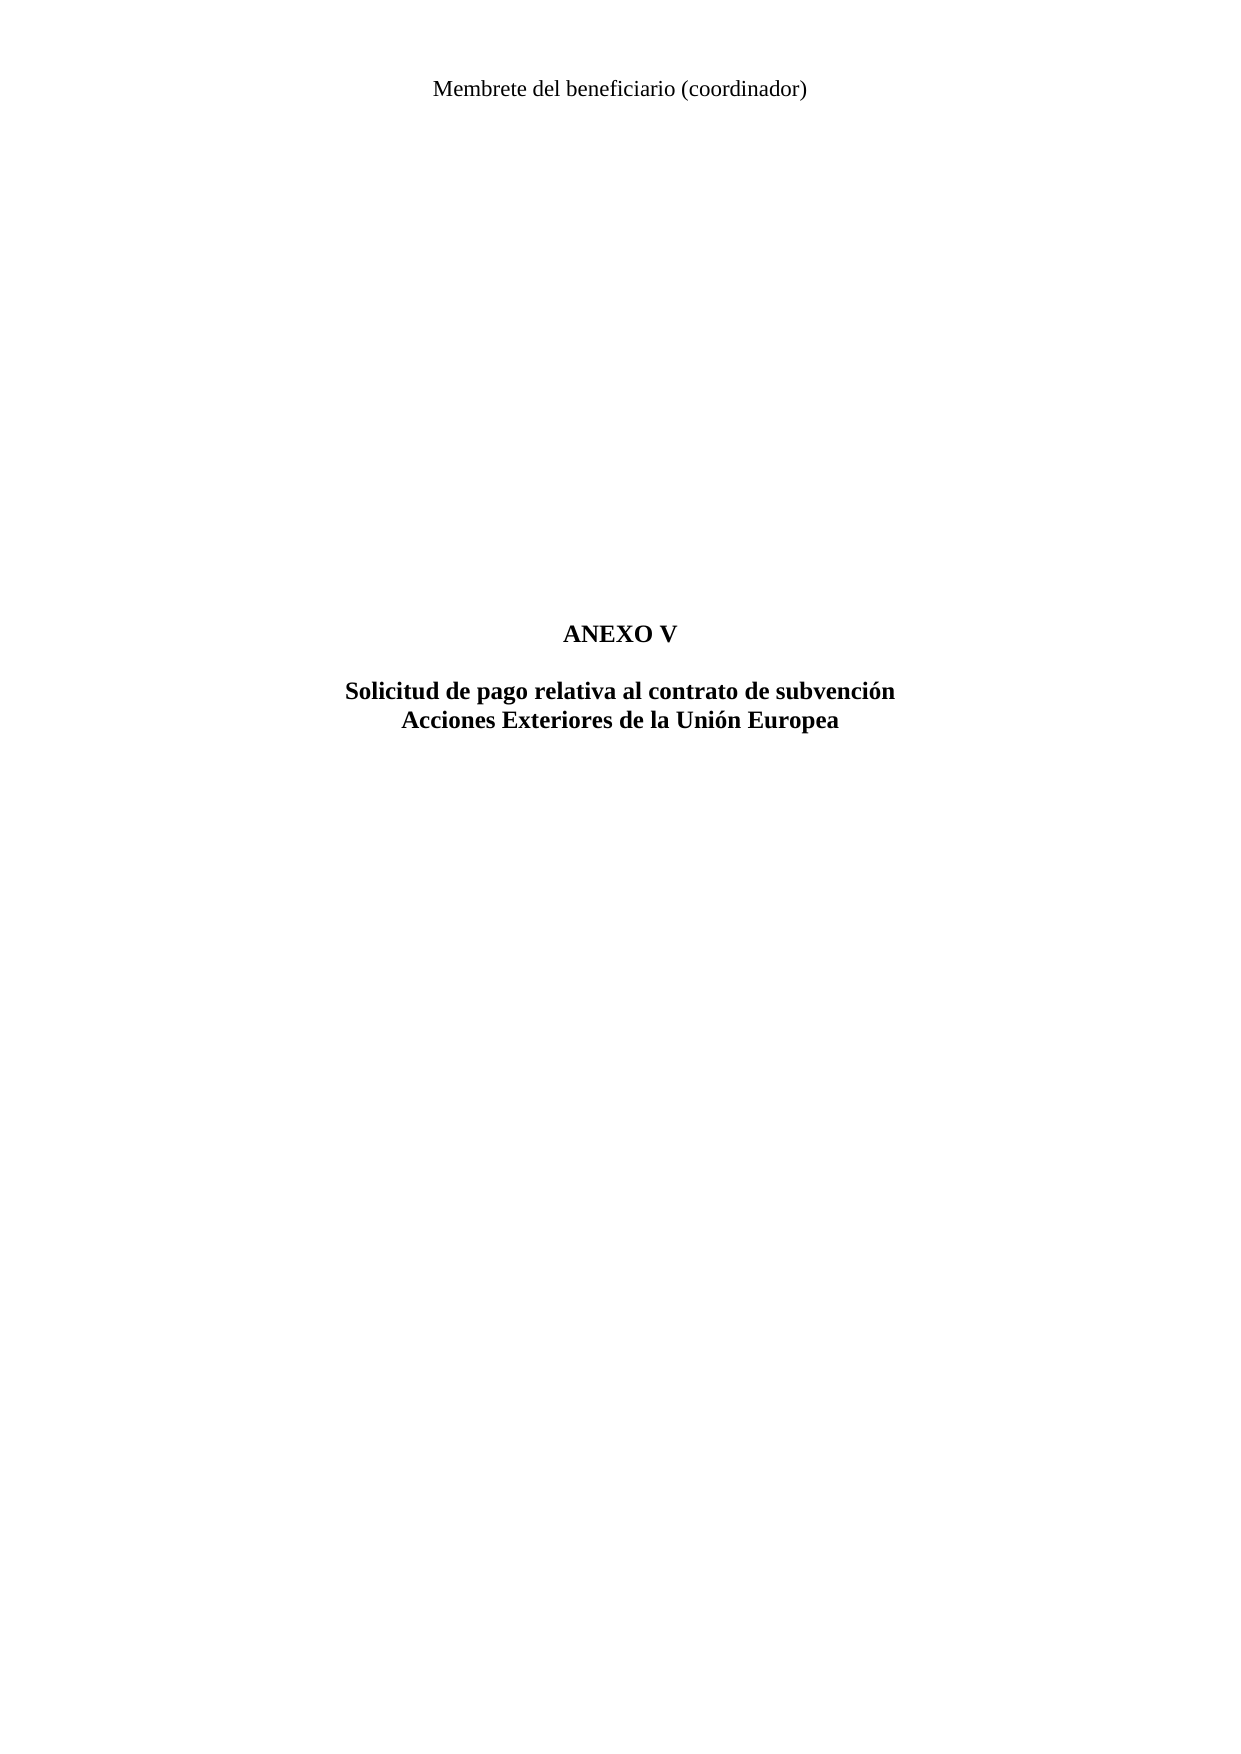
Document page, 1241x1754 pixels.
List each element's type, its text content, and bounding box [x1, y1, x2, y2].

text ANEXO V [187, 619, 1053, 648]
text Solicitud de pago relativa al contrato de subvención Acciones Exteriores de la Unión Europea [187, 676, 1053, 734]
